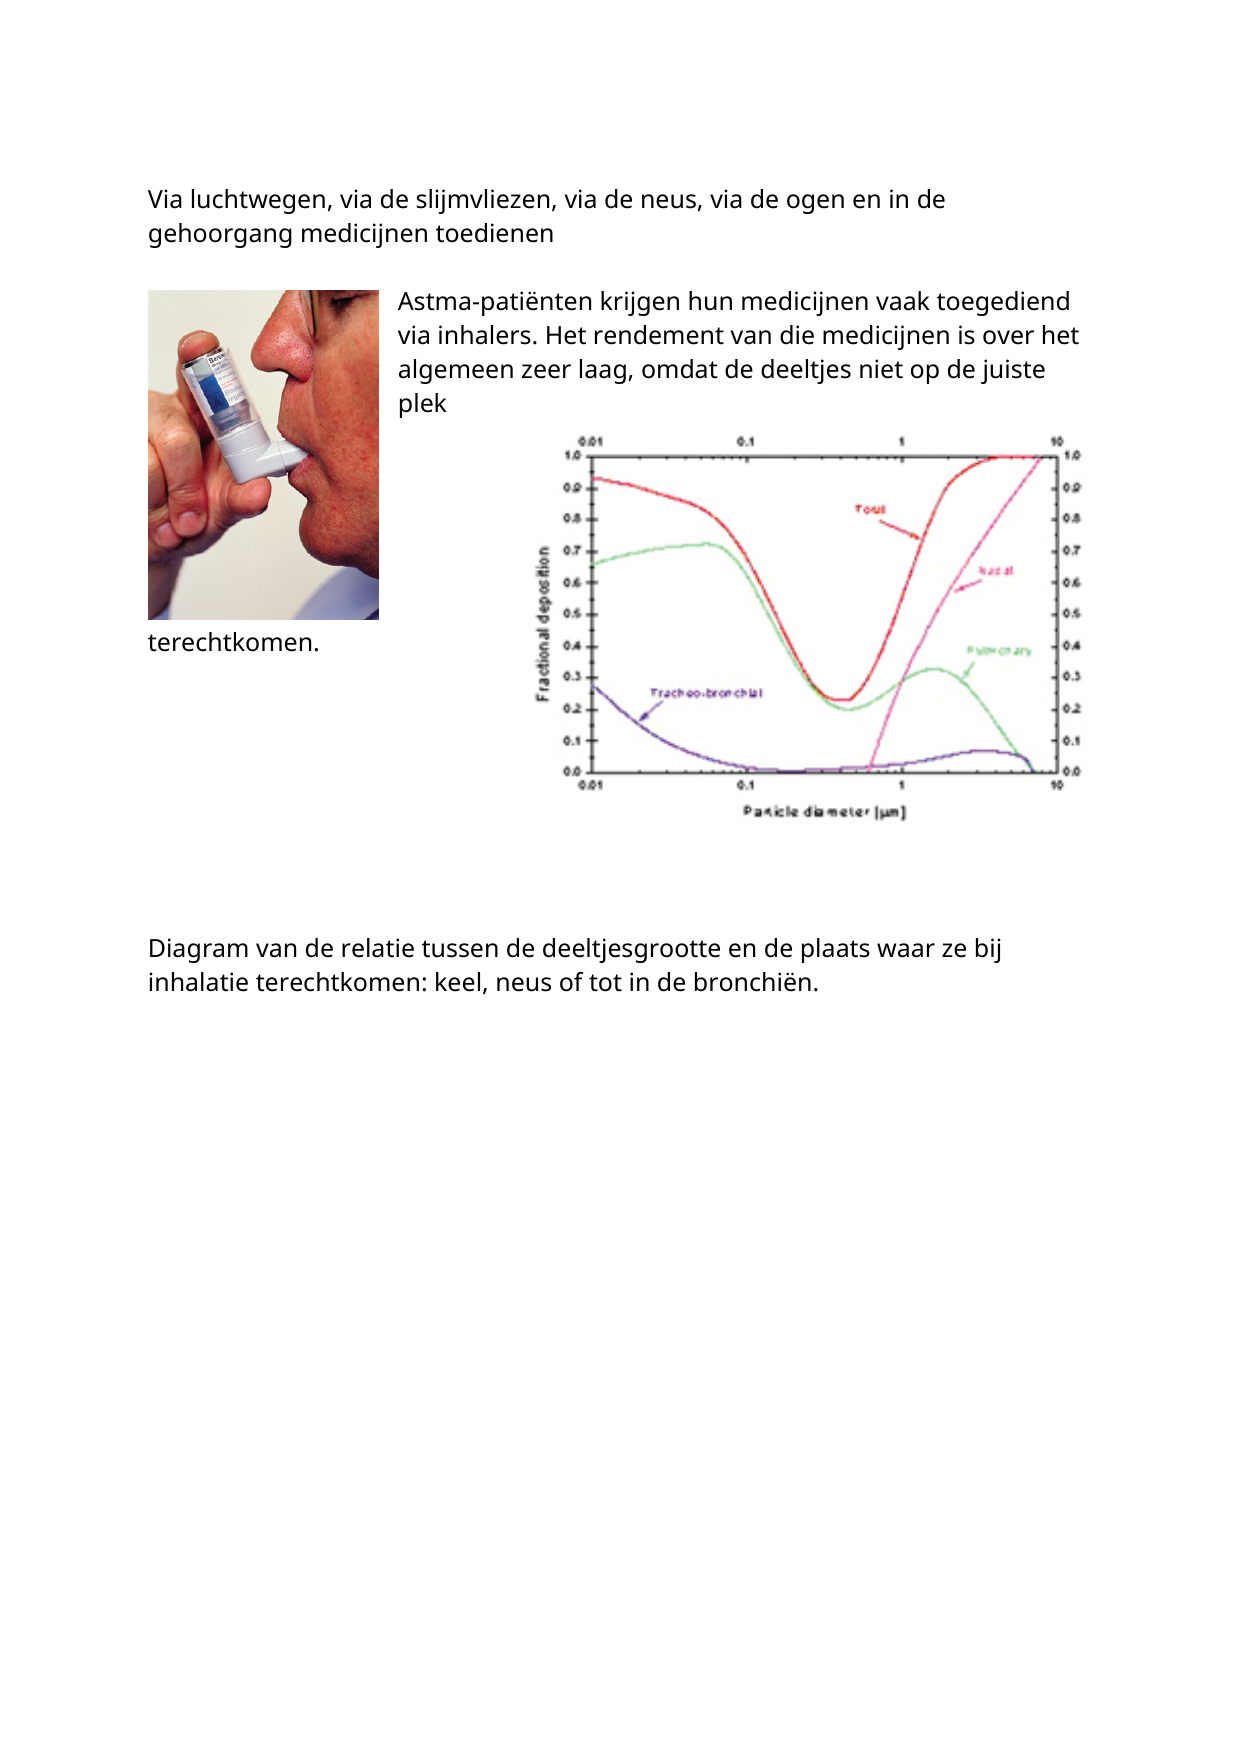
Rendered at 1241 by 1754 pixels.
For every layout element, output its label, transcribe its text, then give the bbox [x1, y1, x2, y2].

text Via luchtwegen, via de slijmvliezen, via de neus, via de ogen en in de gehoorgang medicijnen toedienen [148, 182, 1093, 250]
picture [147, 290, 379, 618]
text Astma-patiënten krijgen hun medicijnen vaak toegediend via inhalers. Het rendement van die medicijnen is over het algemeen zeer laag, omdat de deeltjes niet op de juiste plek terechtkomen. [148, 284, 1093, 658]
text Diagram van de relatie tussen de deeltjesgrootte en de plaats waar ze bij inhalatie terechtkomen: keel, neus of tot in de bronchiën. [148, 931, 1093, 999]
picture [503, 402, 1113, 852]
